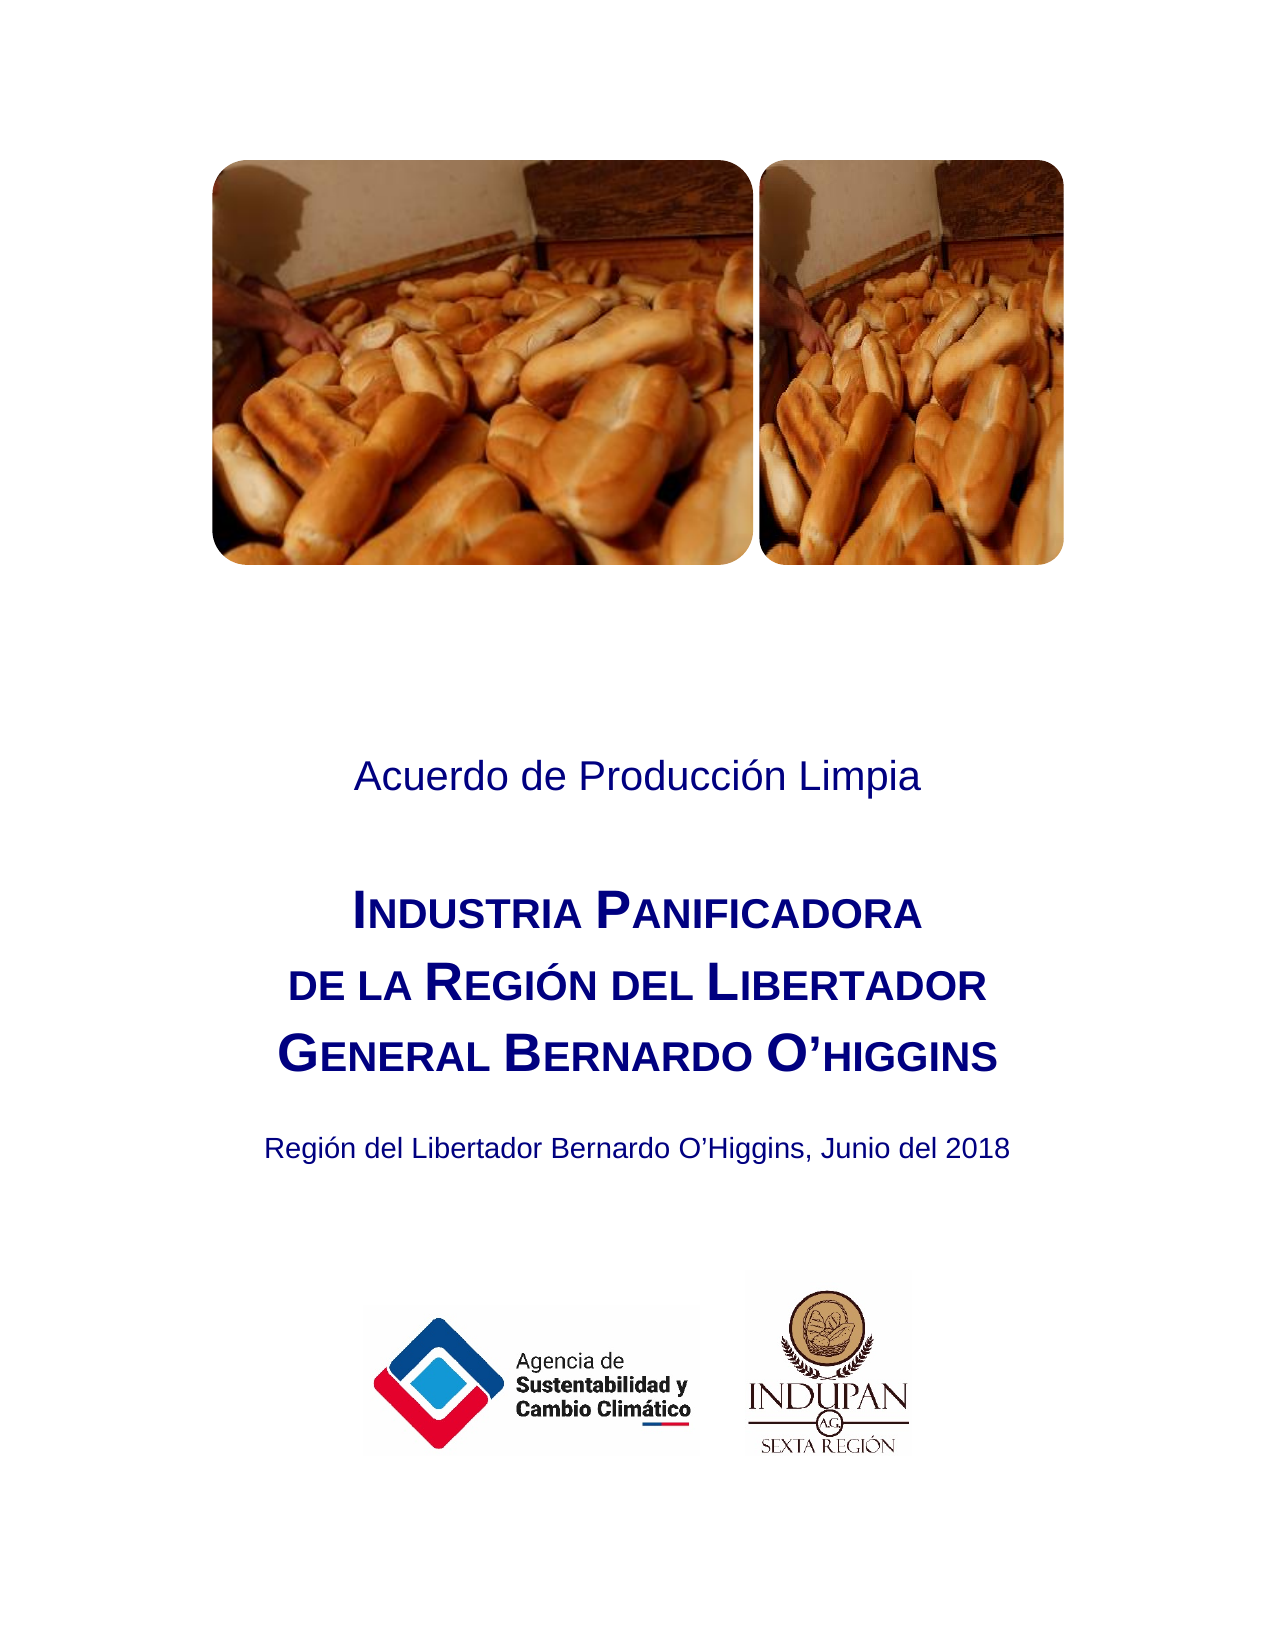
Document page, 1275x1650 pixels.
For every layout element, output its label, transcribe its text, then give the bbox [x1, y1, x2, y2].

text Acuerdo de Producción Limpia [177, 751, 1098, 799]
picture [759, 160, 1064, 565]
picture [362, 1305, 700, 1456]
text Región del Libertador Bernardo O’Higgins, Junio del 2018 [177, 1131, 1098, 1164]
picture [744, 1270, 913, 1456]
text INDUSTRIA PANIFICADORA [177, 878, 1098, 940]
text DE LA REGIÓN DEL LIBERTADOR GENERAL BERNARDO O’HIGGINS [177, 949, 1098, 1083]
picture [212, 160, 754, 565]
